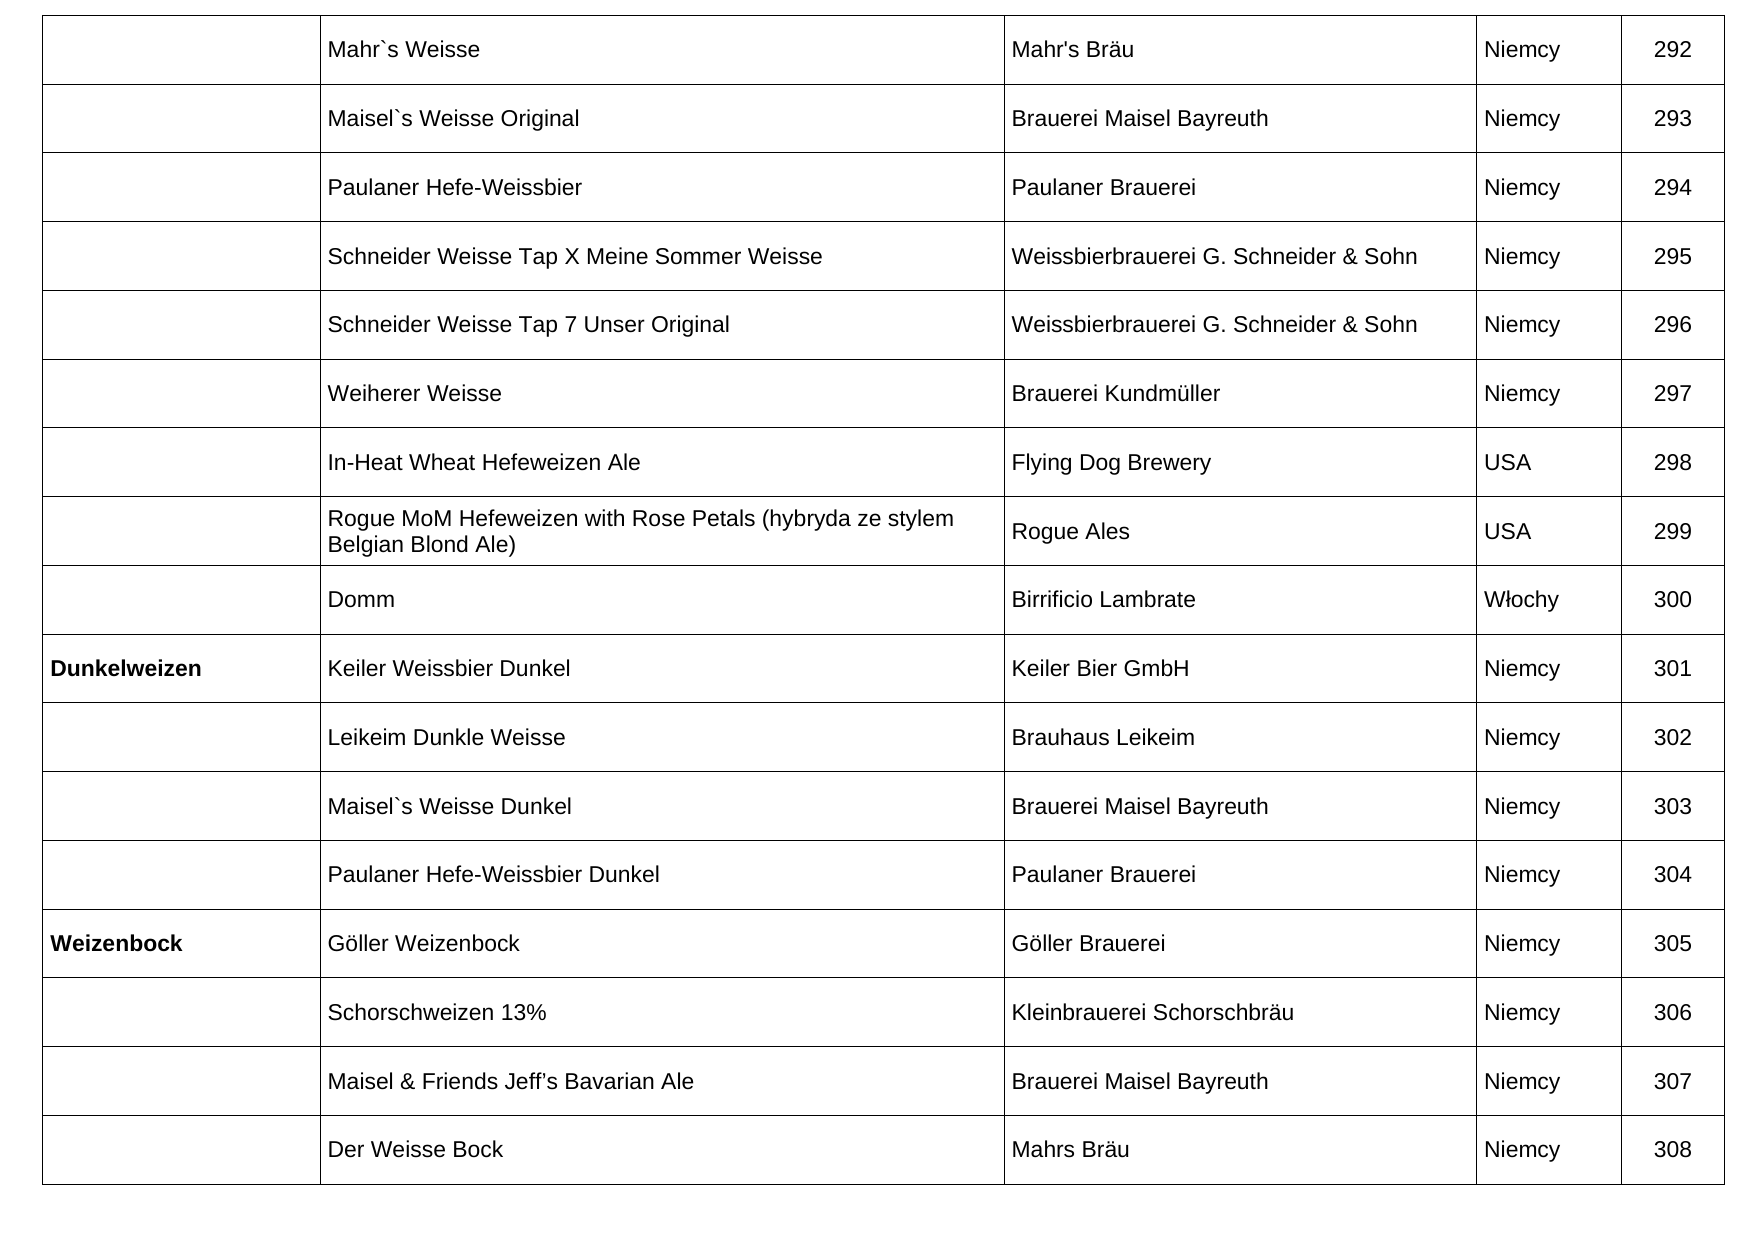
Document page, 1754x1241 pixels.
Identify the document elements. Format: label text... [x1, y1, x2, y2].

table_cell [43, 497, 320, 565]
table_cell Niemcy [1477, 910, 1621, 977]
table_cell Brauerei Kundmüller [1005, 360, 1476, 427]
table_cell [43, 360, 320, 427]
table_cell Weissbierbrauerei G. Schneider & Sohn [1005, 222, 1476, 290]
table_cell [43, 85, 320, 152]
table_cell Niemcy [1477, 153, 1621, 221]
table_cell Niemcy [1477, 635, 1621, 702]
table_cell USA [1477, 428, 1621, 496]
table_cell Paulaner Hefe-Weissbier [321, 153, 1004, 221]
table_cell Niemcy [1477, 16, 1621, 83]
table_cell Brauerei Maisel Bayreuth [1005, 1047, 1476, 1115]
table_cell [43, 703, 320, 771]
table_cell [43, 428, 320, 496]
table_cell In-Heat Wheat Hefeweizen Ale [321, 428, 1004, 496]
table_cell Rogue Ales [1005, 497, 1476, 565]
table_cell [43, 772, 320, 840]
table_cell 297 [1622, 360, 1724, 427]
table_cell 302 [1622, 703, 1724, 771]
table_cell [43, 1047, 320, 1115]
table_cell 306 [1622, 978, 1724, 1046]
table_cell USA [1477, 497, 1621, 565]
table_cell Birrificio Lambrate [1005, 566, 1476, 633]
table_cell Niemcy [1477, 85, 1621, 152]
table_cell Brauhaus Leikeim [1005, 703, 1476, 771]
table_cell Leikeim Dunkle Weisse [321, 703, 1004, 771]
table_cell Rogue MoM Hefeweizen with Rose Petals (hybryda ze stylem Belgian Blond Ale) [321, 497, 1004, 565]
table_cell Mahrs Bräu [1005, 1116, 1476, 1183]
table_cell [43, 291, 320, 358]
table_cell Niemcy [1477, 703, 1621, 771]
table_cell Niemcy [1477, 841, 1621, 908]
table_cell Göller Brauerei [1005, 910, 1476, 977]
table_cell 307 [1622, 1047, 1724, 1115]
table_cell Keiler Weissbier Dunkel [321, 635, 1004, 702]
table_cell Weizenbock [43, 910, 320, 977]
table_cell Niemcy [1477, 222, 1621, 290]
table_cell [43, 222, 320, 290]
table_cell Maisel`s Weisse Dunkel [321, 772, 1004, 840]
table_cell Weissbierbrauerei G. Schneider & Sohn [1005, 291, 1476, 358]
table_cell [43, 153, 320, 221]
table_cell Der Weisse Bock [321, 1116, 1004, 1183]
table_cell Niemcy [1477, 291, 1621, 358]
table_cell Dunkelweizen [43, 635, 320, 702]
table_cell 294 [1622, 153, 1724, 221]
table_cell 301 [1622, 635, 1724, 702]
table_cell Mahr's Bräu [1005, 16, 1476, 83]
table_cell 295 [1622, 222, 1724, 290]
table_cell Paulaner Hefe-Weissbier Dunkel [321, 841, 1004, 908]
table_cell [43, 566, 320, 633]
table_cell 303 [1622, 772, 1724, 840]
table_cell Weiherer Weisse [321, 360, 1004, 427]
table_cell Maisel`s Weisse Original [321, 85, 1004, 152]
table_cell Schorschweizen 13% [321, 978, 1004, 1046]
table_cell 293 [1622, 85, 1724, 152]
table_cell Kleinbrauerei Schorschbräu [1005, 978, 1476, 1046]
table_cell Niemcy [1477, 360, 1621, 427]
table_cell 305 [1622, 910, 1724, 977]
table_cell 298 [1622, 428, 1724, 496]
table_cell Flying Dog Brewery [1005, 428, 1476, 496]
table_cell Niemcy [1477, 1116, 1621, 1183]
table_cell Paulaner Brauerei [1005, 153, 1476, 221]
table_cell Włochy [1477, 566, 1621, 633]
table_cell Niemcy [1477, 978, 1621, 1046]
table_cell 296 [1622, 291, 1724, 358]
table_cell Schneider Weisse Tap 7 Unser Original [321, 291, 1004, 358]
table_cell 308 [1622, 1116, 1724, 1183]
table_cell 300 [1622, 566, 1724, 633]
table_cell Paulaner Brauerei [1005, 841, 1476, 908]
table_cell Niemcy [1477, 1047, 1621, 1115]
table_cell Brauerei Maisel Bayreuth [1005, 772, 1476, 840]
table_cell [43, 978, 320, 1046]
table_cell 292 [1622, 16, 1724, 83]
table_cell Göller Weizenbock [321, 910, 1004, 977]
table_cell [43, 1116, 320, 1183]
table_cell [43, 16, 320, 83]
table_cell Brauerei Maisel Bayreuth [1005, 85, 1476, 152]
table_cell Schneider Weisse Tap X Meine Sommer Weisse [321, 222, 1004, 290]
table_cell [43, 841, 320, 908]
table_cell Niemcy [1477, 772, 1621, 840]
table_cell Maisel & Friends Jeff’s Bavarian Ale [321, 1047, 1004, 1115]
table_cell Mahr`s Weisse [321, 16, 1004, 83]
table_cell Domm [321, 566, 1004, 633]
table_cell 299 [1622, 497, 1724, 565]
table_cell Keiler Bier GmbH [1005, 635, 1476, 702]
table_cell 304 [1622, 841, 1724, 908]
